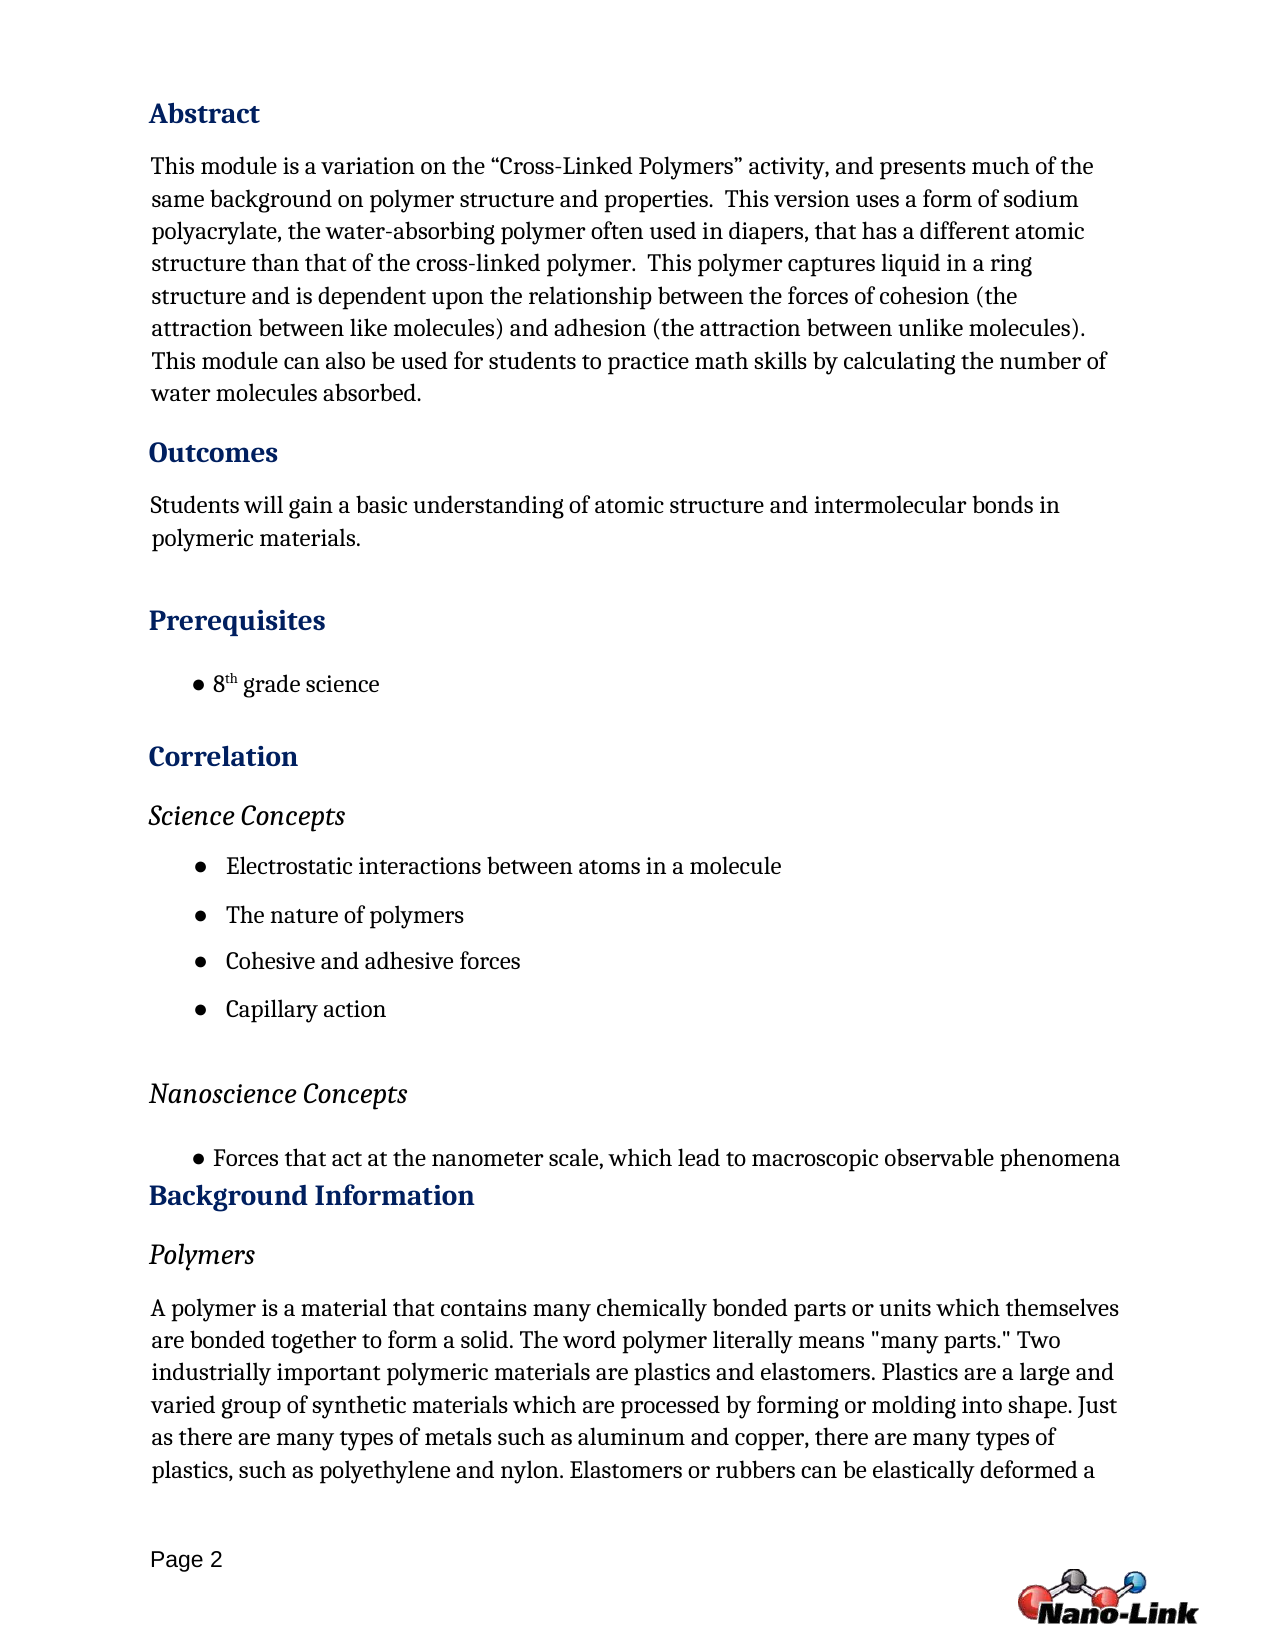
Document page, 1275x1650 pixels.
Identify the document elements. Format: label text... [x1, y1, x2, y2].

list Capillary action [193, 994, 1123, 1024]
subtitle Abstract [148, 97, 1125, 131]
text Prerequisites [148, 604, 1125, 638]
text This module is a variation on the “Cross-Linked Polymers” activity, and presents much of the same background on polymer structure and properties. This version uses a form of sodium polyacrylate, the water-absorbing polymer often used in diapers, that has a different atomic structure than that of the cross-linked polymer. This polymer captures liquid in a ring structure and is dependent upon the relationship between the forces of cohesion (the attraction between like molecules) and adhesion (the attraction between unlike molecules). This module can also be used for students to practice math skills by calculating the number of water molecules absorbed. [150, 152, 1123, 408]
text Students will gain a basic understanding of atomic structure and intermolecular bonds in polymeric materials. [150, 491, 1123, 552]
text ● 8th grade science [191, 669, 1123, 699]
subtitle Science Concepts [148, 799, 1125, 832]
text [150, 1293, 1123, 1484]
list Cohesive and adhesive forces [193, 946, 1123, 976]
subtitle Nanoscience Concepts [148, 1077, 1125, 1111]
subtitle Polymers [148, 1238, 1125, 1271]
list The nature of polymers [193, 900, 1123, 929]
subtitle Outcomes [148, 436, 1125, 470]
list Electrostatic interactions between atoms in a molecule [193, 851, 1123, 881]
subtitle Background Information [148, 1179, 1125, 1212]
subtitle Correlation [148, 740, 1125, 773]
picture [1018, 1569, 1203, 1628]
text ● Forces that act at the nanometer scale, which lead to macroscopic observable phenomena [191, 1143, 1123, 1173]
